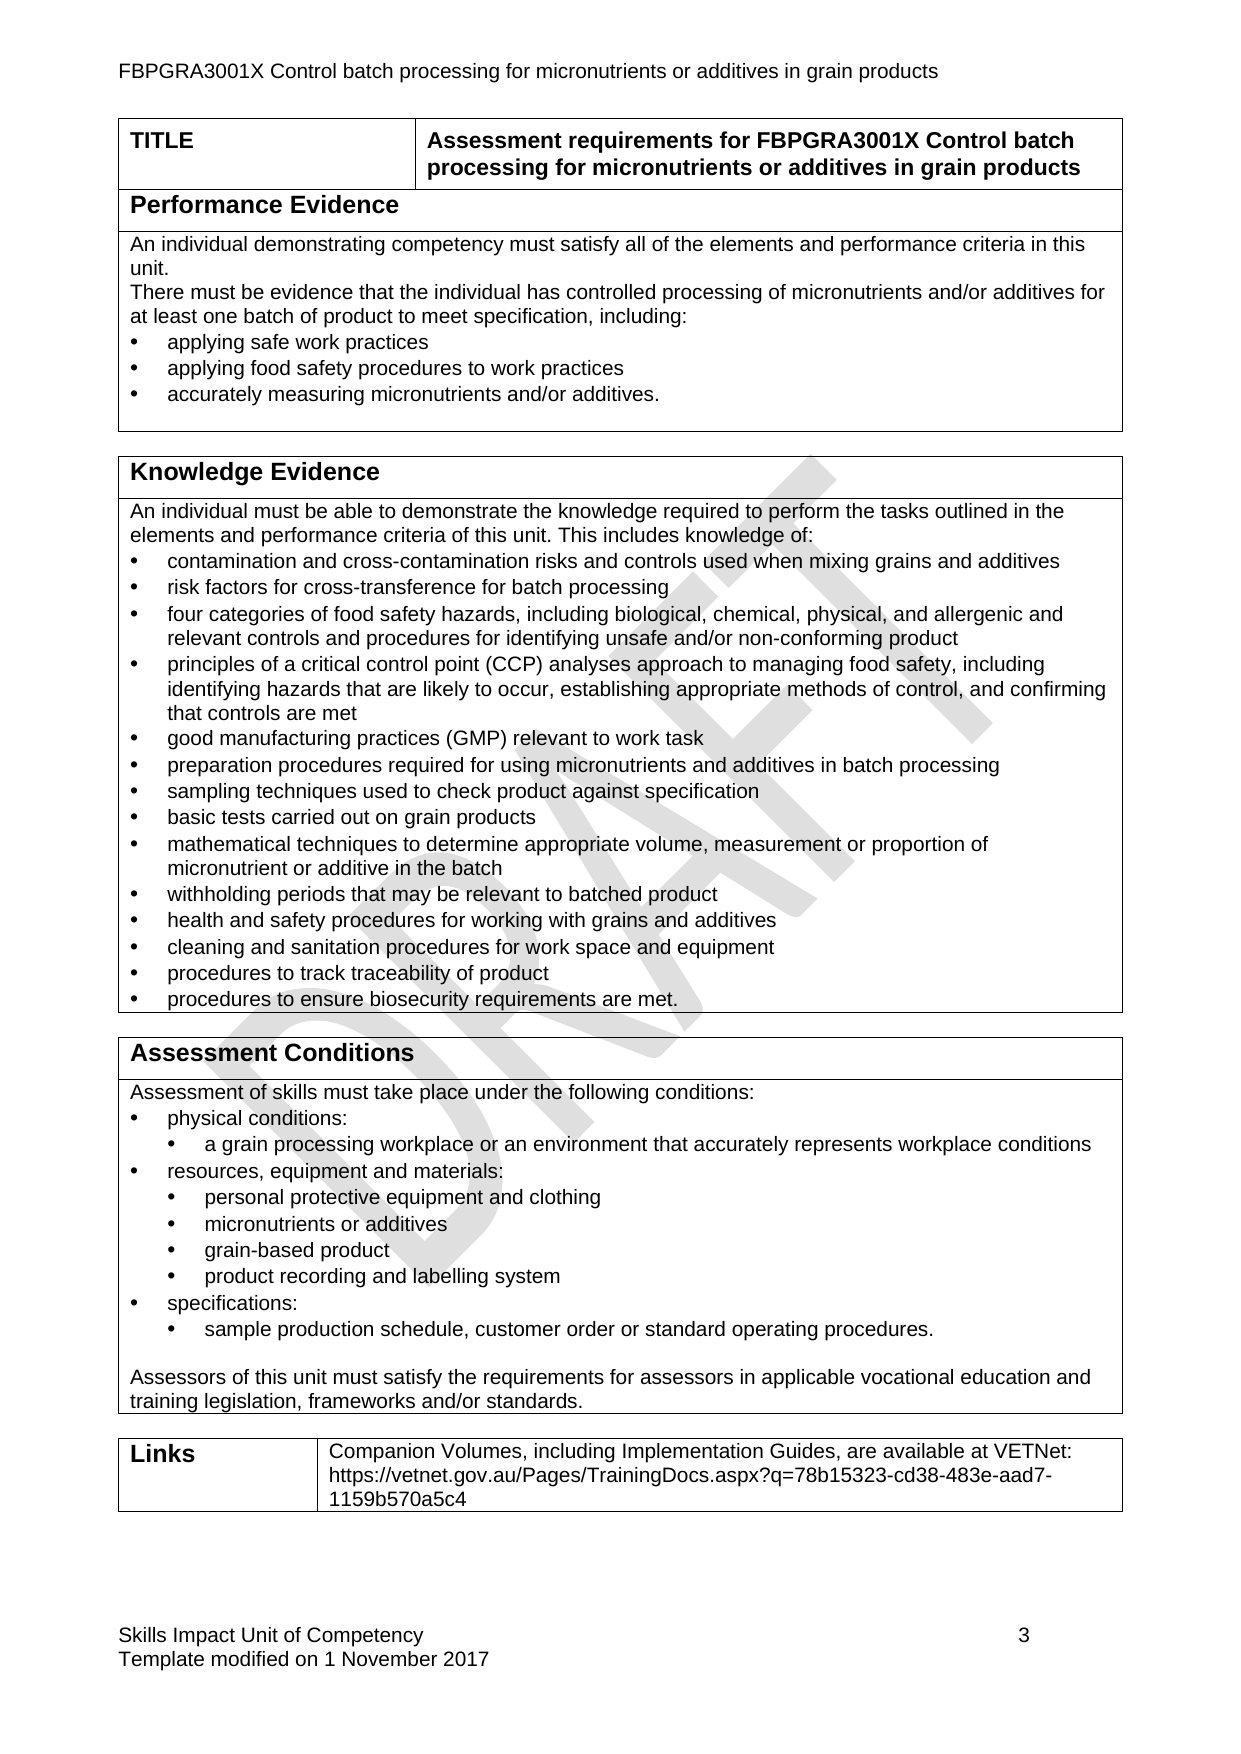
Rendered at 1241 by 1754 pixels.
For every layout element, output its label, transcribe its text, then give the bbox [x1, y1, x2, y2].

table_header Links [119, 1439, 317, 1511]
table_cell An individual must be able to demonstrate the knowledge required to perform the tasks outlined in the elements and performance criteria of this unit. This includes knowledge of: contamination and cross-contamination risks and controls used when mixing grains and additives risk factors for cross-transference for batch processing four categories of food safety hazards, including biological, chemical, physical, and allergenic and relevant controls and procedures for identifying unsafe and/or non-conforming product principles of a critical control point (CCP) analyses approach to managing food safety, including identifying hazards that are likely to occur, establishing appropriate methods of control, and confirming that controls are met good manufacturing practices (GMP) relevant to work task preparation procedures required for using micronutrients and additives in batch processing sampling techniques used to check product against specification basic tests carried out on grain products mathematical techniques to determine appropriate volume, measurement or proportion of micronutrient or additive in the batch withholding periods that may be relevant to batched product health and safety procedures for working with grains and additives cleaning and sanitation procedures for work space and equipment procedures to track traceability of product procedures to ensure biosecurity requirements are met. [119, 499, 1122, 1012]
table_header Companion Volumes, including Implementation Guides, are available at VETNet: https://vetnet.gov.au/Pages/TrainingDocs.aspx?q=78b15323-cd38-483e-aad7-1159b570a5c4 [318, 1439, 1122, 1511]
table_header TITLE [119, 119, 415, 188]
table_cell An individual demonstrating competency must satisfy all of the elements and performance criteria in this unit. There must be evidence that the individual has controlled processing of micronutrients and/or additives for at least one batch of product to meet specification, including: applying safe work practices applying food safety procedures to work practices accurately measuring micronutrients and/or additives. [119, 232, 1122, 431]
table_header Knowledge Evidence [119, 457, 1122, 498]
table_header Assessment requirements for FBPGRA3001X Control batch processing for micronutrients or additives in grain products [416, 119, 1122, 188]
table_header Assessment Conditions [119, 1038, 1122, 1079]
table_cell Assessment of skills must take place under the following conditions: physical conditions: a grain processing workplace or an environment that accurately represents workplace conditions resources, equipment and materials: personal protective equipment and clothing micronutrients or additives grain-based product product recording and labelling system specifications: sample production schedule, customer order or standard operating procedures. Assessors of this unit must satisfy the requirements for assessors in applicable vocational education and training legislation, frameworks and/or standards. [119, 1080, 1122, 1413]
table_cell Performance Evidence [119, 190, 1122, 231]
